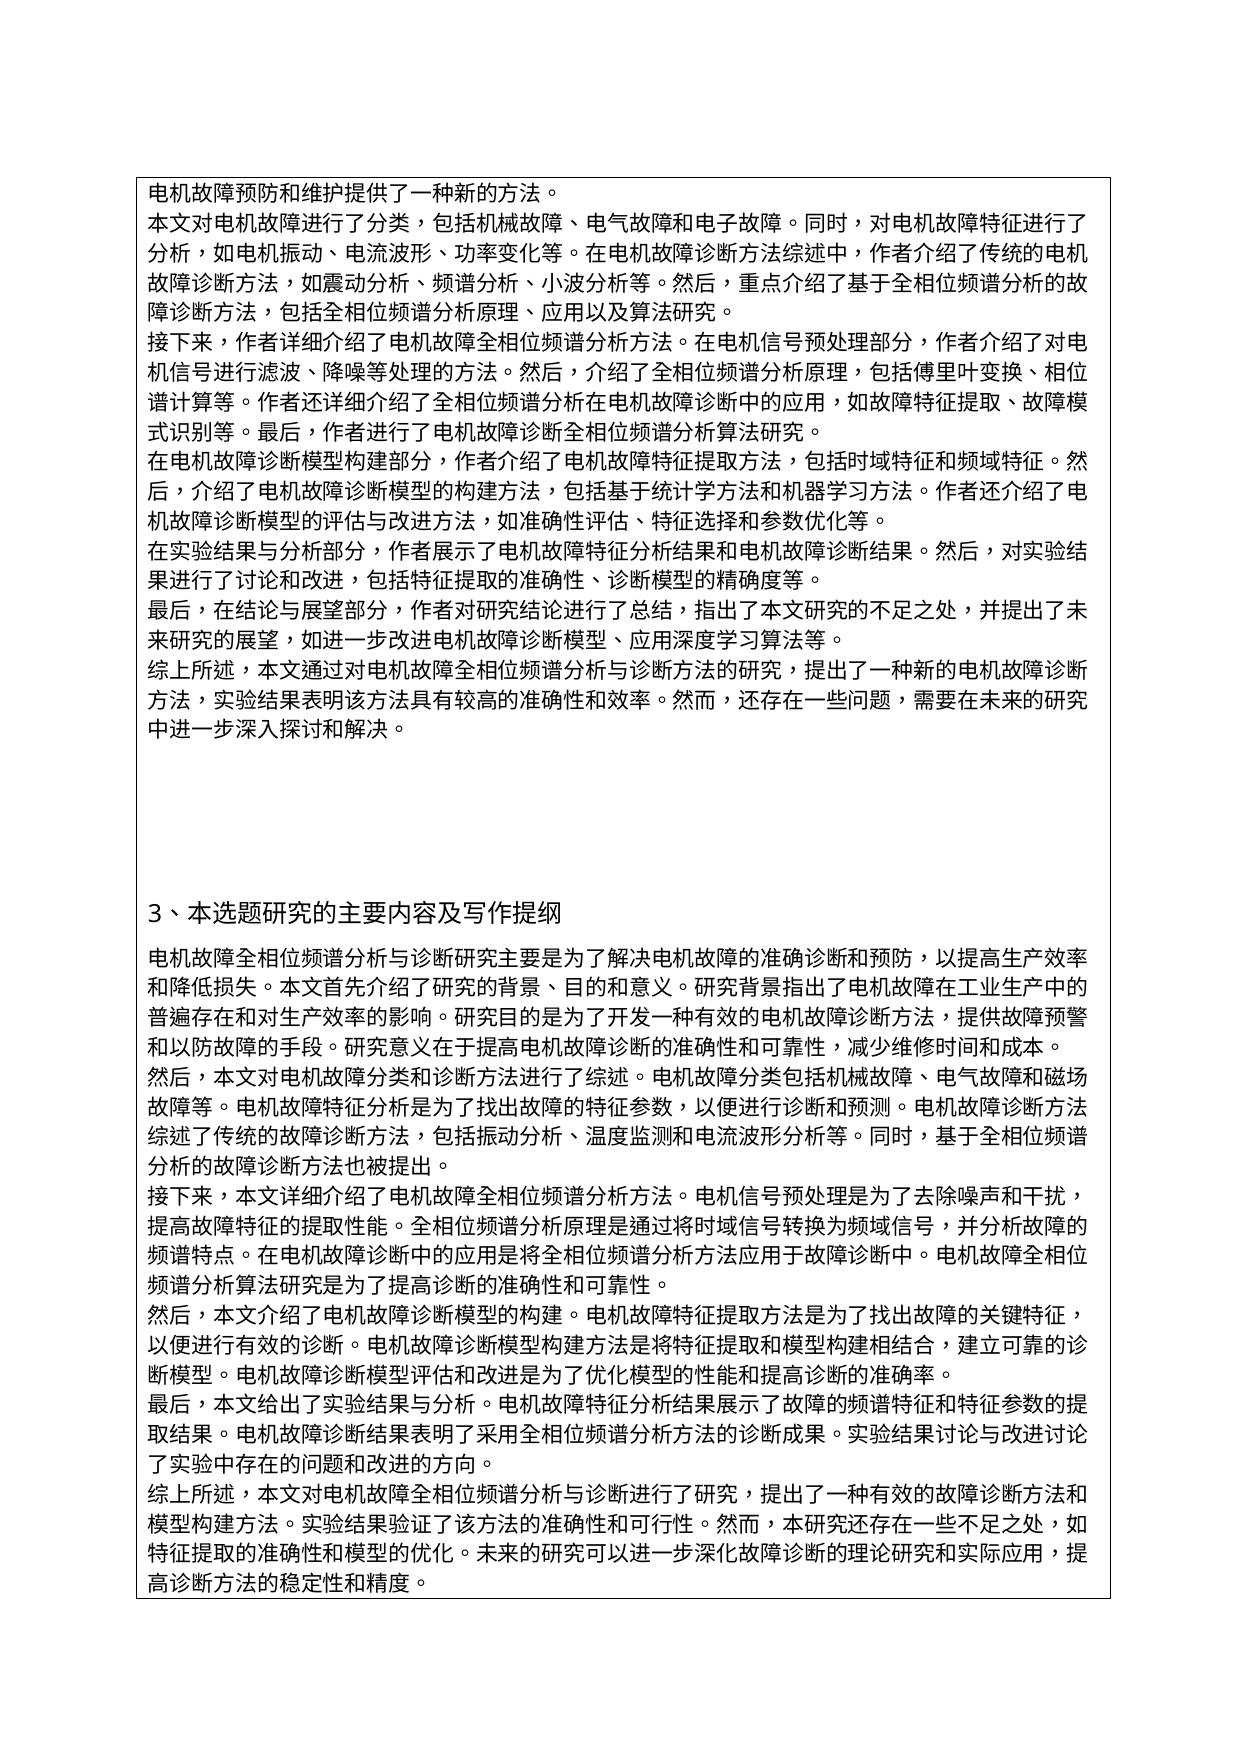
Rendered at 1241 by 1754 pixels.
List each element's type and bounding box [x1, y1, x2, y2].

table_header [137, 178, 1110, 1598]
